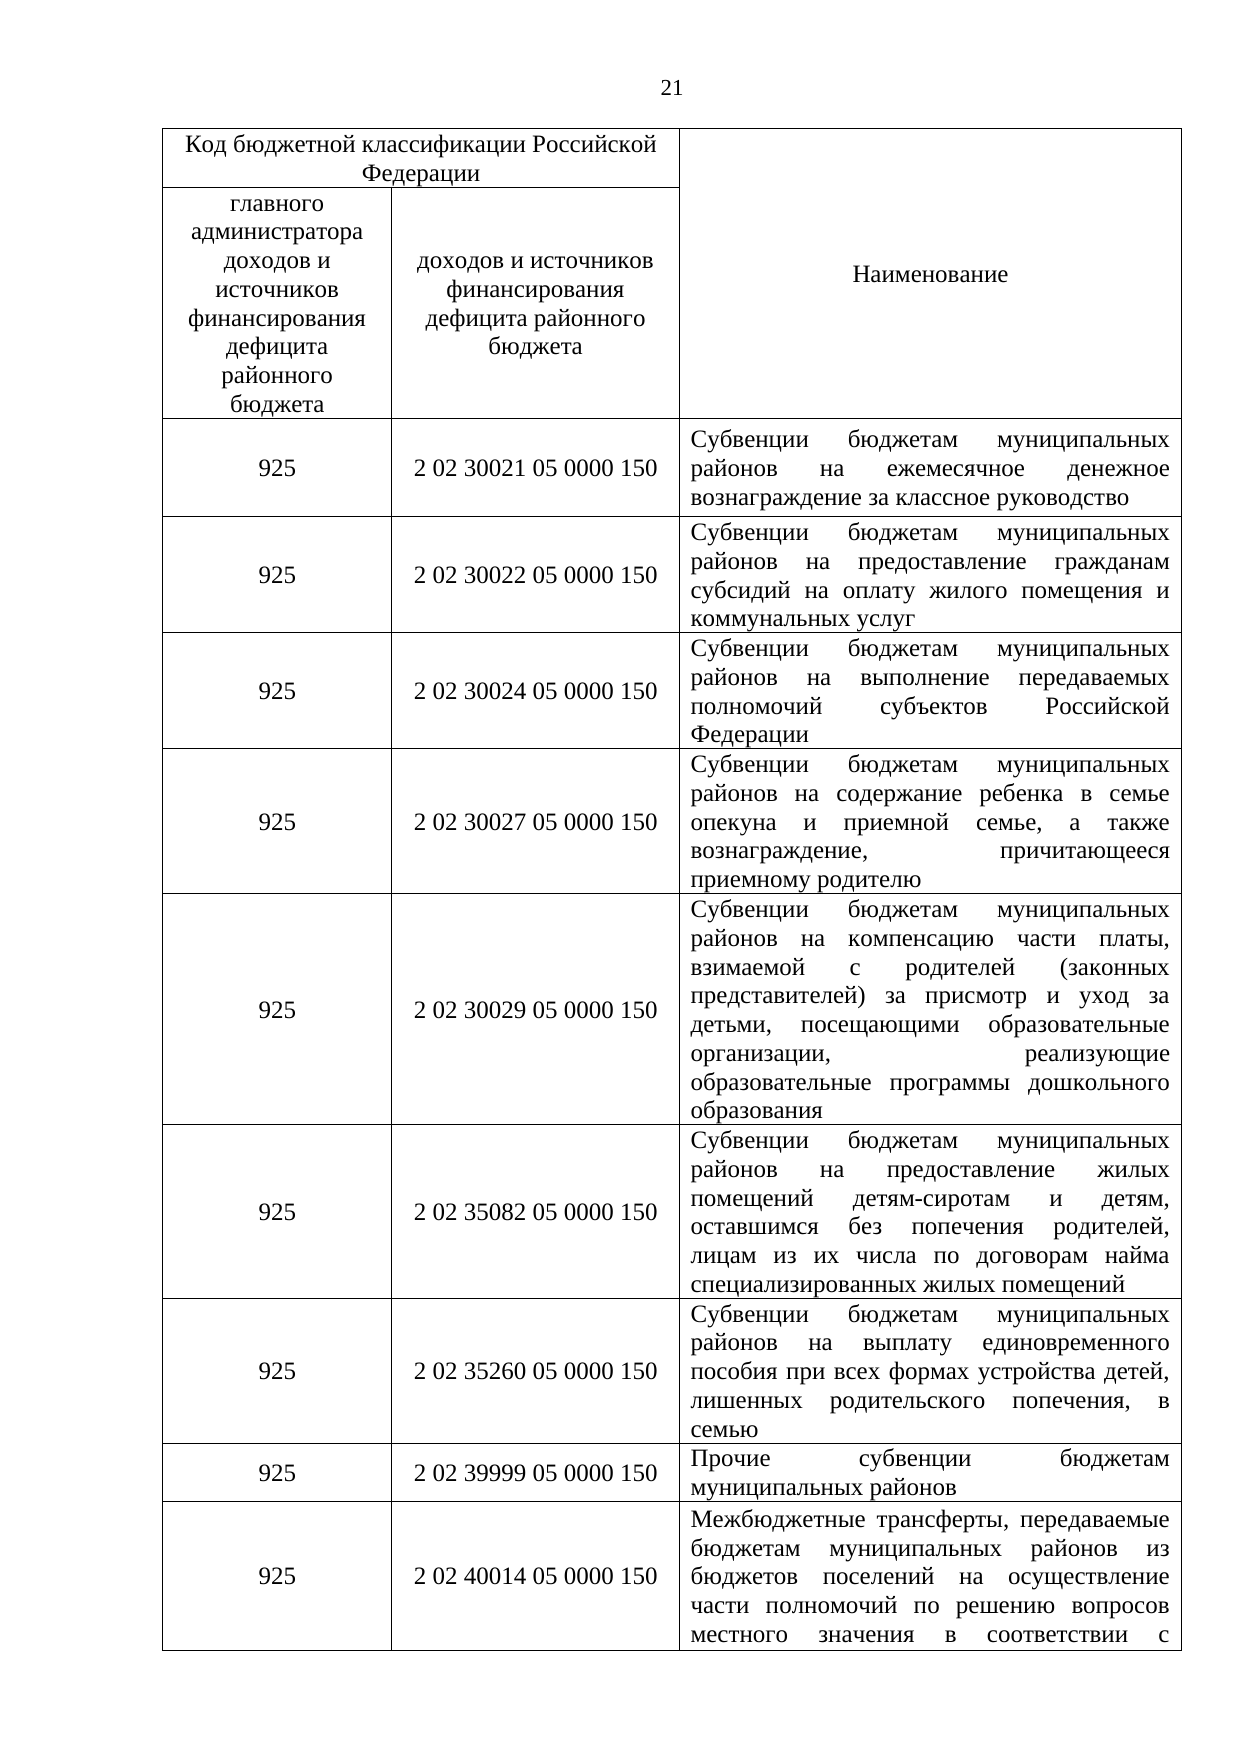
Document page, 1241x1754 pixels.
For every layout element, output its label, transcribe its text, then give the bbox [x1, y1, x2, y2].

table_cell 2 02 35082 05 0000 150 [392, 1125, 679, 1298]
table_cell доходов и источников финансирования дефицита районного бюджета [392, 188, 679, 418]
table_cell Субвенции бюджетам муниципальных районов на компенсацию части платы, взимаемой с родителей (законных представителей) за присмотр и уход за детьми, посещающими образовательные организации, реализующие образовательные программы дошкольного образования [680, 894, 1181, 1124]
table_cell 925 [163, 894, 391, 1124]
table_header Код бюджетной классификации Российской Федерации [163, 129, 679, 187]
table_cell Субвенции бюджетам муниципальных районов на выплату единовременного пособия при всех формах устройства детей, лишенных родительского попечения, в семью [680, 1299, 1181, 1442]
table_cell Субвенции бюджетам муниципальных районов на выполнение передаваемых полномочий субъектов Российской Федерации [680, 633, 1181, 748]
table_cell 2 02 30027 05 0000 150 [392, 749, 679, 893]
table_cell 925 [163, 1444, 391, 1501]
table_cell 925 [163, 633, 391, 748]
table_cell Прочие субвенции бюджетам муниципальных районов [680, 1444, 1181, 1501]
table_cell Субвенции бюджетам муниципальных районов на ежемесячное денежное вознаграждение за классное руководство [680, 419, 1181, 516]
table_cell 925 [163, 749, 391, 893]
table_cell Субвенции бюджетам муниципальных районов на содержание ребенка в семье опекуна и приемной семье, а также вознаграждение, причитающееся приемному родителю [680, 749, 1181, 893]
table_header Наименование [680, 129, 1181, 418]
table_cell 2 02 30021 05 0000 150 [392, 419, 679, 516]
table_cell 925 [163, 1125, 391, 1298]
table_cell 2 02 30022 05 0000 150 [392, 517, 679, 632]
table_cell Субвенции бюджетам муниципальных районов на предоставление жилых помещений детям-сиротам и детям, оставшимся без попечения родителей, лицам из их числа по договорам найма специализированных жилых помещений [680, 1125, 1181, 1298]
table_cell 2 02 30024 05 0000 150 [392, 633, 679, 748]
table_cell 2 02 40014 05 0000 150 [392, 1502, 679, 1649]
table_cell 925 [163, 517, 391, 632]
table_cell главного администратора доходов и источников финансирования дефицита районного бюджета [163, 188, 391, 418]
table_cell 925 [163, 1299, 391, 1442]
table_cell 2 02 30029 05 0000 150 [392, 894, 679, 1124]
table_cell 2 02 39999 05 0000 150 [392, 1444, 679, 1501]
table_cell 2 02 35260 05 0000 150 [392, 1299, 679, 1442]
table_cell 925 [163, 419, 391, 516]
table_cell Субвенции бюджетам муниципальных районов на предоставление гражданам субсидий на оплату жилого помещения и коммунальных услуг [680, 517, 1181, 632]
table_cell 925 [163, 1502, 391, 1649]
